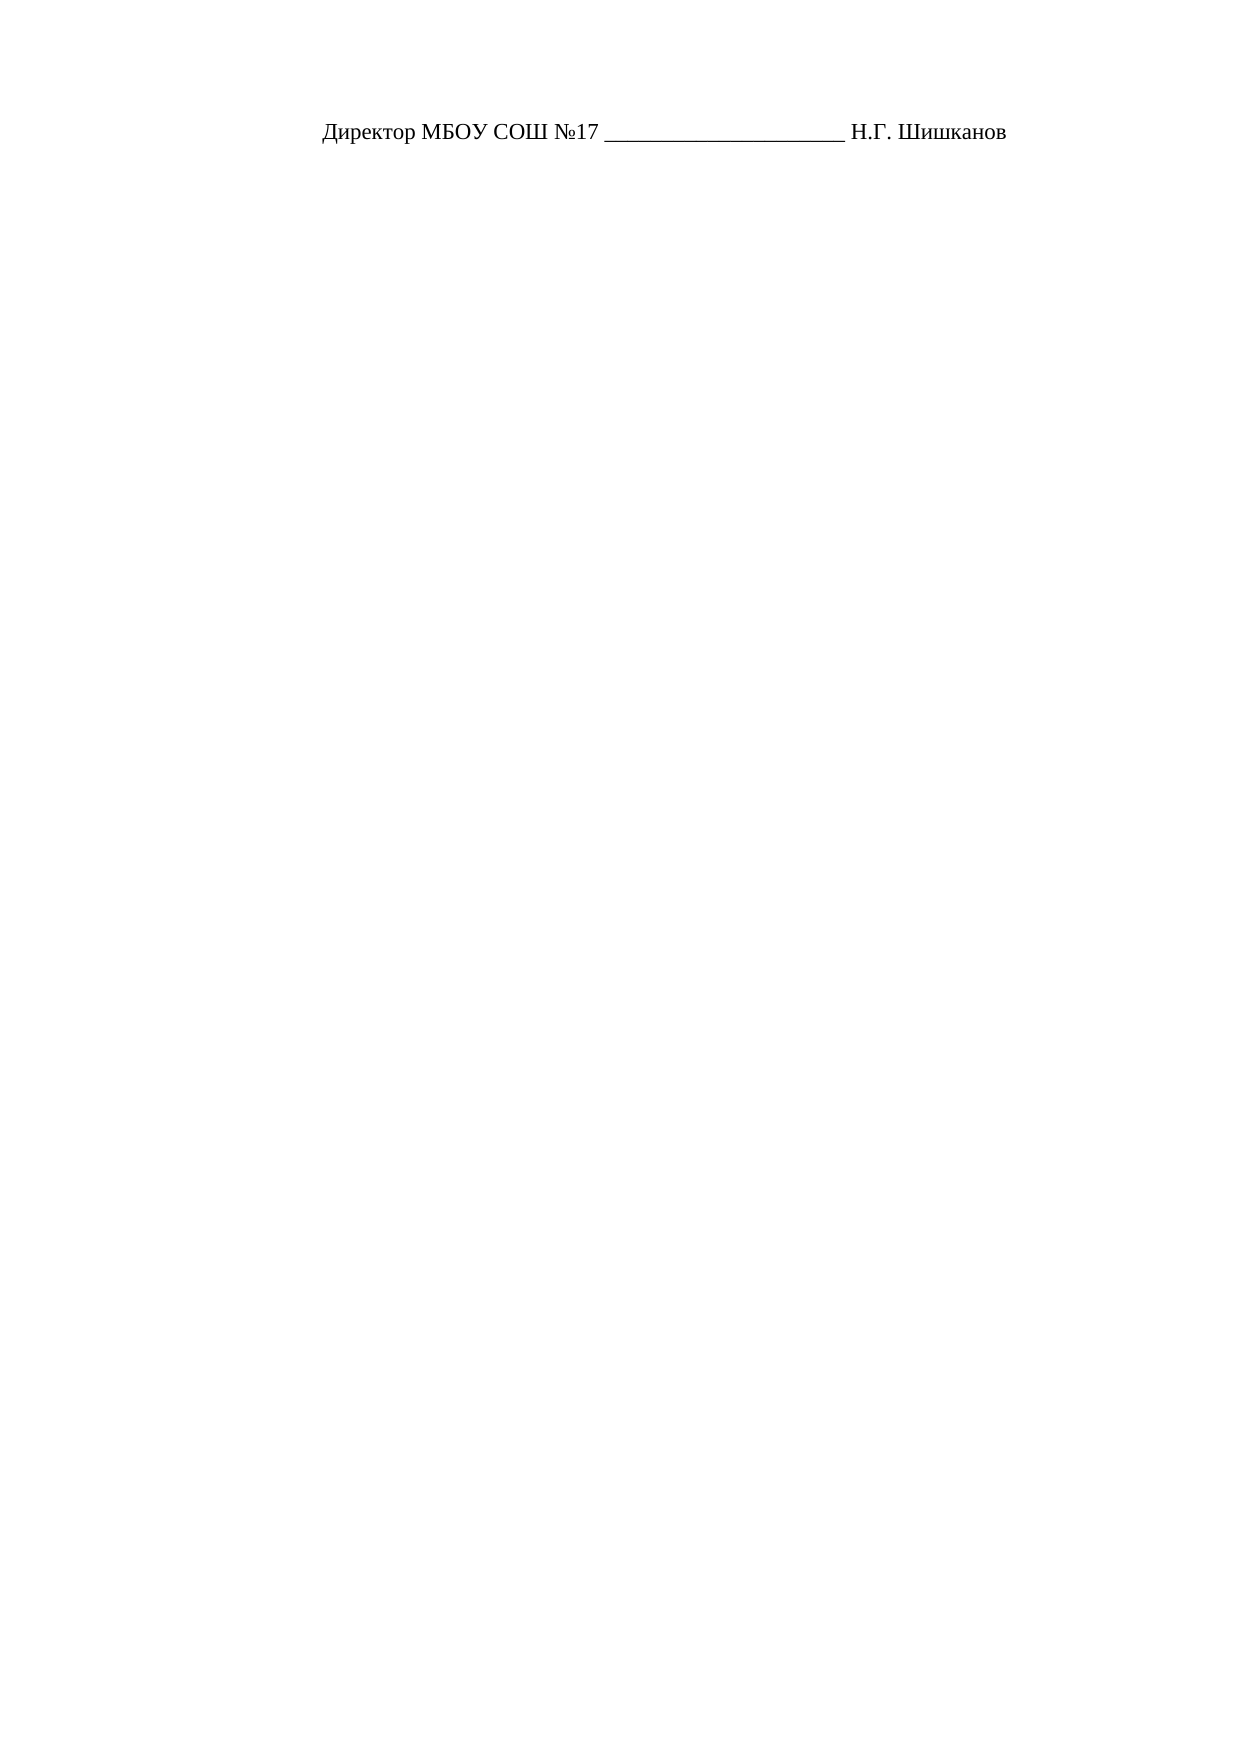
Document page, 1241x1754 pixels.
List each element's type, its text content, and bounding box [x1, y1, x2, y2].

text Директор МБОУ СОШ №17 _____________________ Н.Г. Шишканов [177, 118, 1152, 144]
